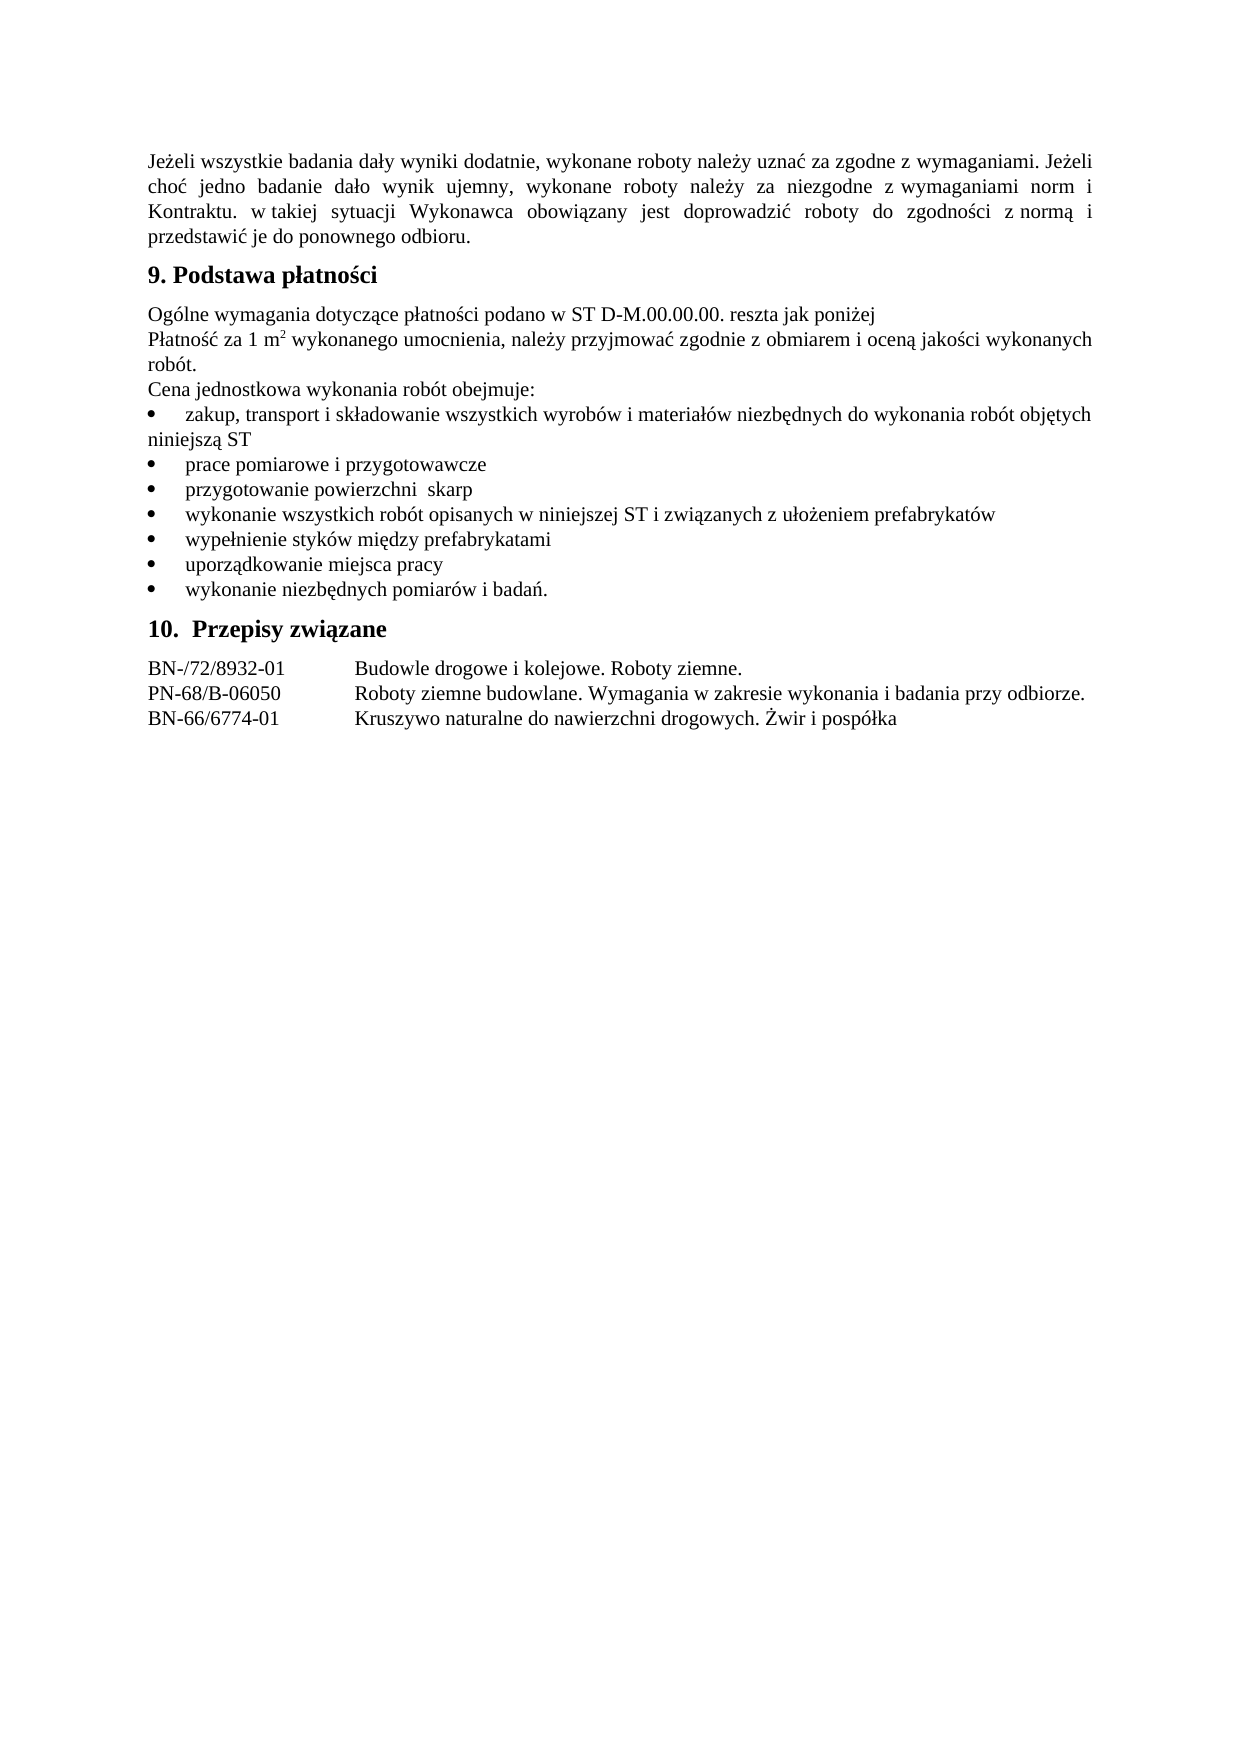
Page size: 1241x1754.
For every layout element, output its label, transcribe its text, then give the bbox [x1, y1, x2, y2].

text BN-66/6774-01 Kruszywo naturalne do nawierzchni drogowych. Żwir i pospółka [148, 705, 1093, 730]
list zakup, transport i składowanie wszystkich wyrobów i materiałów niezbędnych do wykonania robót objętych niniejszą ST [148, 401, 1093, 451]
list uporządkowanie miejsca pracy [148, 551, 1093, 576]
list wypełnienie styków między prefabrykatami [148, 526, 1093, 551]
text Płatność za 1 m2 wykonanego umocnienia, należy przyjmować zgodnie z obmiarem i oceną jakości wykonanych robót. [148, 326, 1093, 376]
list wykonanie wszystkich robót opisanych w niniejszej ST i związanych z ułożeniem prefabrykatów [148, 501, 1093, 526]
text Jeżeli wszystkie badania dały wyniki dodatnie, wykonane roboty należy uznać za zgodne z wymaganiami. Jeżeli choć jedno badanie dało wynik ujemny, wykonane roboty należy za niezgodne z wymaganiami norm i Kontraktu. w takiej sytuacji Wykonawca obowiązany jest doprowadzić roboty do zgodności z normą i przedstawić je do ponownego odbioru. [148, 148, 1093, 248]
text BN-/72/8932-01 Budowle drogowe i kolejowe. Roboty ziemne. [148, 655, 1093, 680]
list prace pomiarowe i przygotowawcze [148, 451, 1093, 476]
list przygotowanie powierzchni skarp [148, 476, 1093, 501]
subtitle 9. Podstawa płatności [148, 260, 1093, 289]
text Ogólne wymagania dotyczące płatności podano w ST D-M.00.00.00. reszta jak poniżej [148, 301, 1093, 326]
text Cena jednostkowa wykonania robót obejmuje: [148, 376, 1093, 401]
text PN-68/B-06050 Roboty ziemne budowlane. Wymagania w zakresie wykonania i badania przy odbiorze. [148, 680, 1093, 705]
list wykonanie niezbędnych pomiarów i badań. [148, 576, 1093, 601]
subtitle 10. Przepisy związane [148, 614, 1093, 643]
